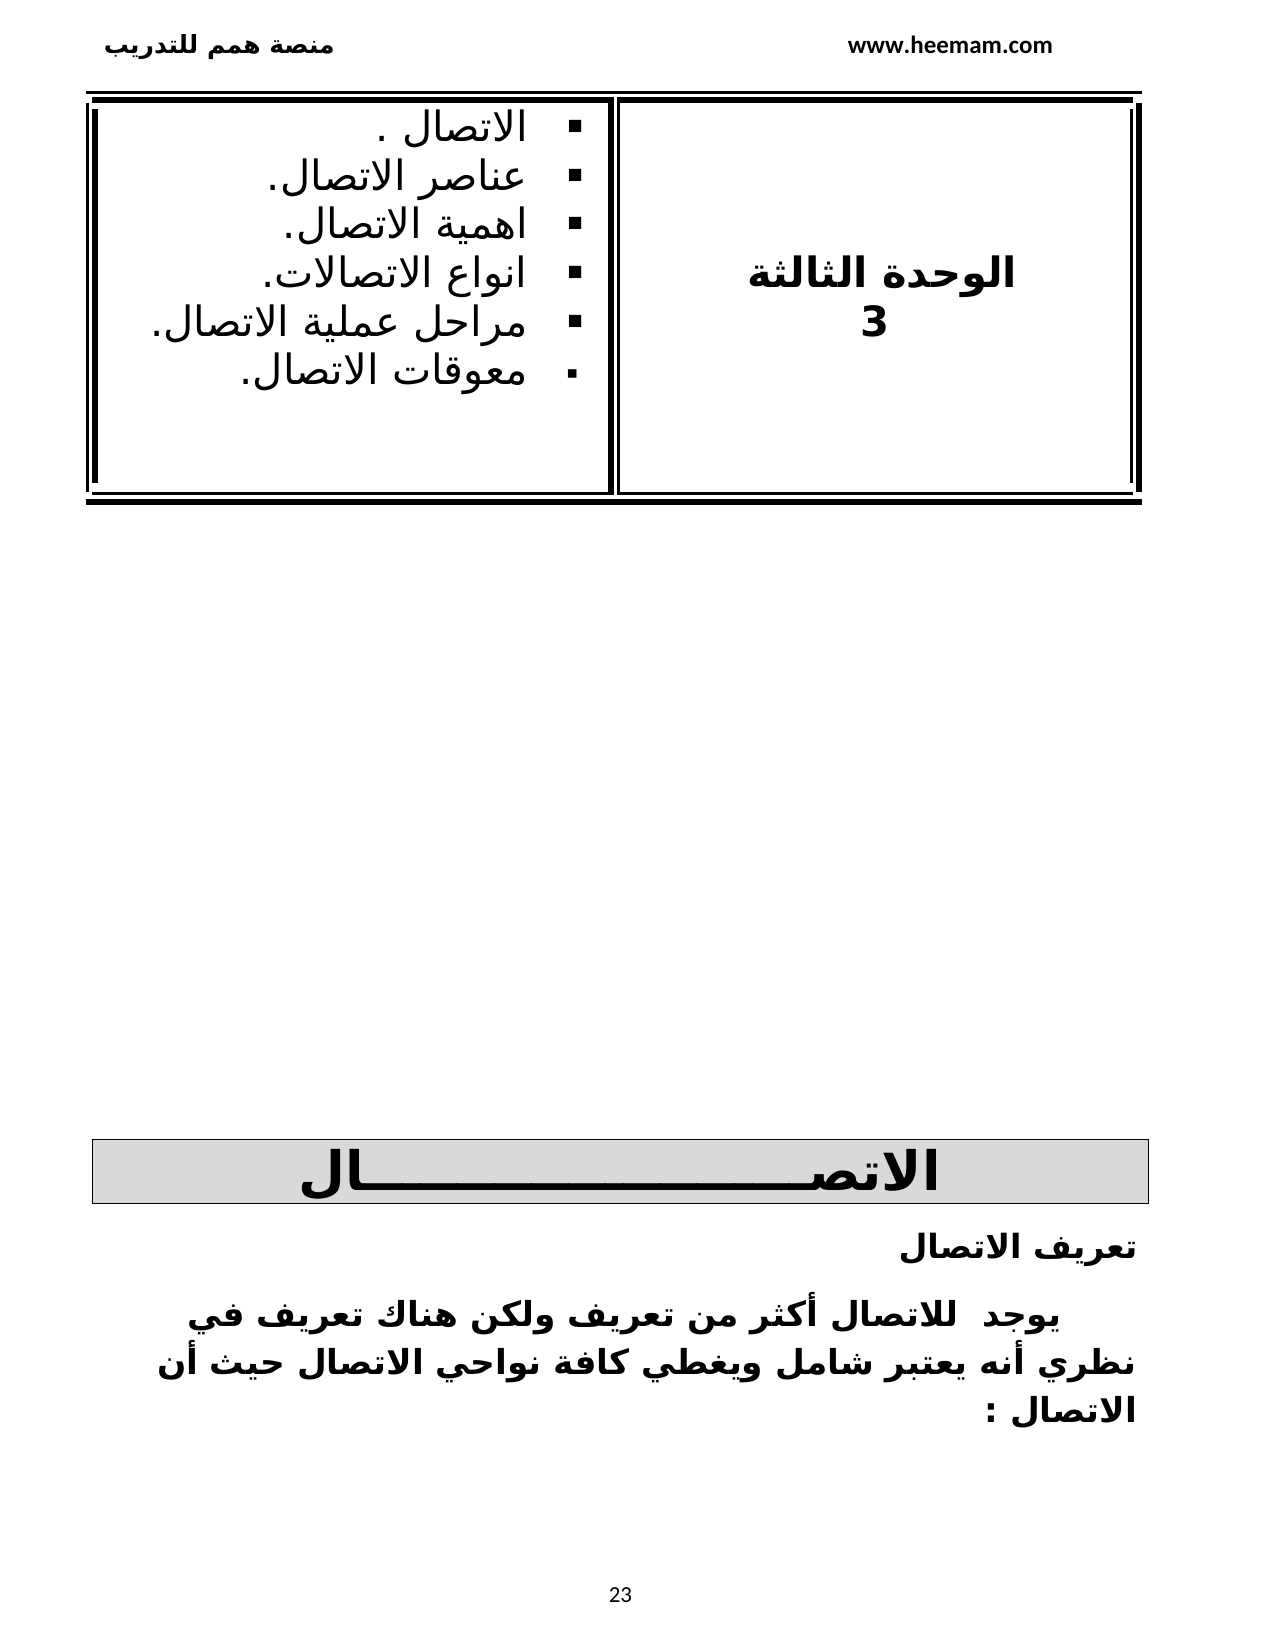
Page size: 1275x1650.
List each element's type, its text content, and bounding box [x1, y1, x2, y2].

table_header الاتصــــــــــــــــــــــــال [93, 1140, 1148, 1203]
text تعريف الاتصال [103, 1227, 1137, 1266]
table_header الوحدة الثالثة 3 [614, 94, 1136, 492]
text يوجد للاتصال أكثر من تعريف ولكن هناك تعريف في نظري أنه يعتبر شامل ويغطي كافة نواحي الاتصال حيث أن الاتصال : [103, 1294, 1137, 1430]
table_header الاتصال . عناصر الاتصال. اهمية الاتصال. انواع الاتصالات. مراحل عملية الاتصال. معوقات الاتصال. [92, 103, 608, 492]
